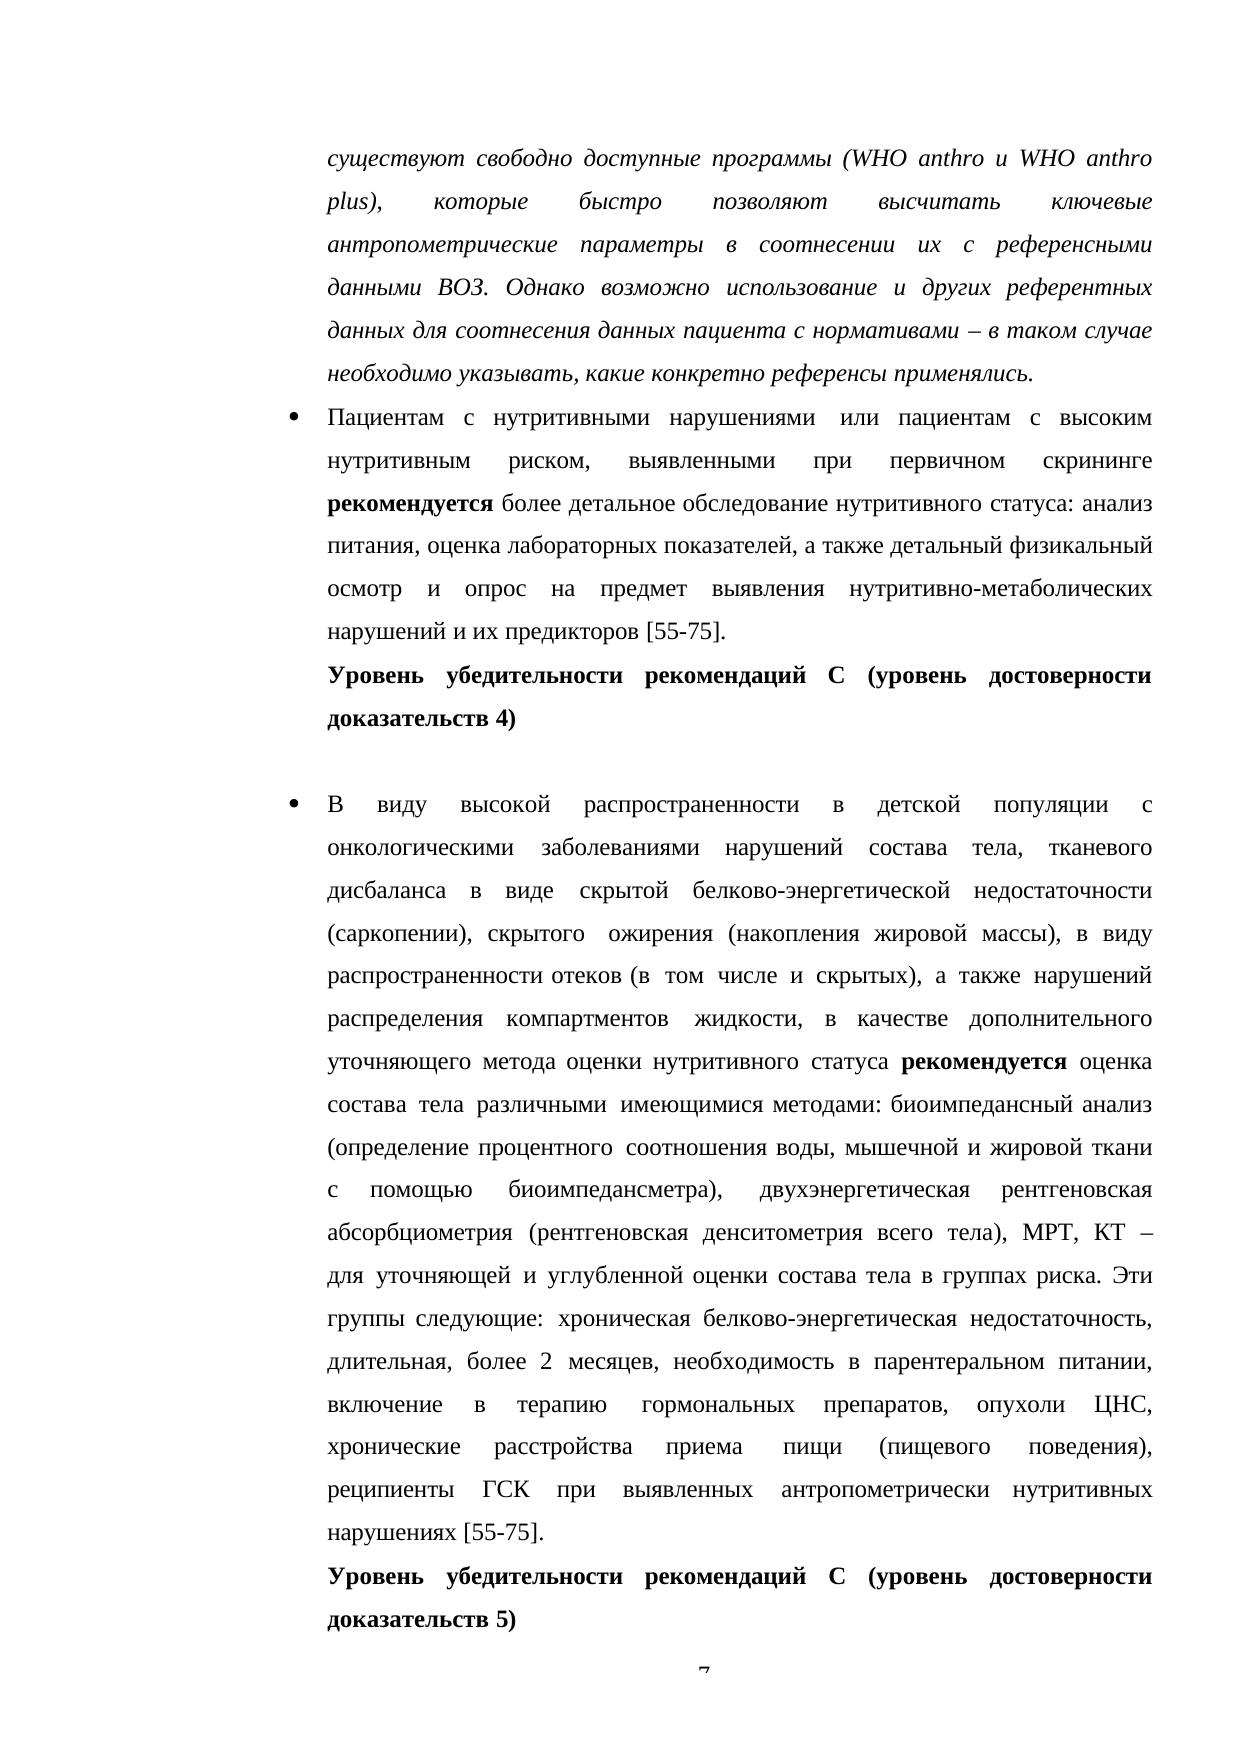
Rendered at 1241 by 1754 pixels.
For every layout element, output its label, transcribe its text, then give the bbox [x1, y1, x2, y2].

subtitle Уровень убедительности рекомендаций C (уровень достоверности доказательств 4) [327, 660, 1152, 732]
text существуют свободно доступные программы (WHO anthro и WHO anthro plus), которые быстро позволяют высчитать ключевые антропометрические параметры в соотнесении их с референсными данными ВОЗ. Однако возможно использование и других референтных данных для соотнесения данных пациента с нормативами – в таком случае необходимо указывать, какие конкретно референсы применялись. [327, 143, 1153, 387]
subtitle Уровень убедительности рекомендаций С (уровень достоверности доказательств 5) [327, 1561, 1152, 1633]
list Пациентам с нутритивными нарушениями или пациентам с высоким нутритивным риском, выявленными при первичном скрининге рекомендуется более детальное обследование нутритивного статуса: анализ питания, оценка лабораторных показателей, а также детальный физикальный осмотр и опрос на предмет выявления нутритивно-метаболических нарушений и их предикторов [55-75]. [289, 402, 1153, 645]
list В виду высокой распространенности в детской популяции с онкологическими заболеваниями нарушений состава тела, тканевого дисбаланса в виде скрытой белково-энергетической недостаточности (саркопении), скрытого ожирения (накопления жировой массы), в виду распространенности отеков (в том числе и скрытых), а также нарушений распределения компартментов жидкости, в качестве дополнительного уточняющего метода оценки нутритивного статуса рекомендуется оценка состава тела различными имеющимися методами: биоимпедансный анализ (определение процентного соотношения воды, мышечной и жировой ткани с помощью биоимпедансметра), двухэнергетическая рентгеновская абсорбциометрия (рентгеновская денситометрия всего тела), МРТ, КТ – для уточняющей и углубленной оценки состава тела в группах риска. Эти группы следующие: хроническая белково-энергетическая недостаточность, длительная, более 2 месяцев, необходимость в парентеральном питании, включение в терапию гормональных препаратов, опухоли ЦНС, хронические расстройства приема пищи (пищевого поведения), реципиенты ГСК при выявленных антропометрически нутритивных нарушениях [55-75]. [289, 789, 1153, 1546]
